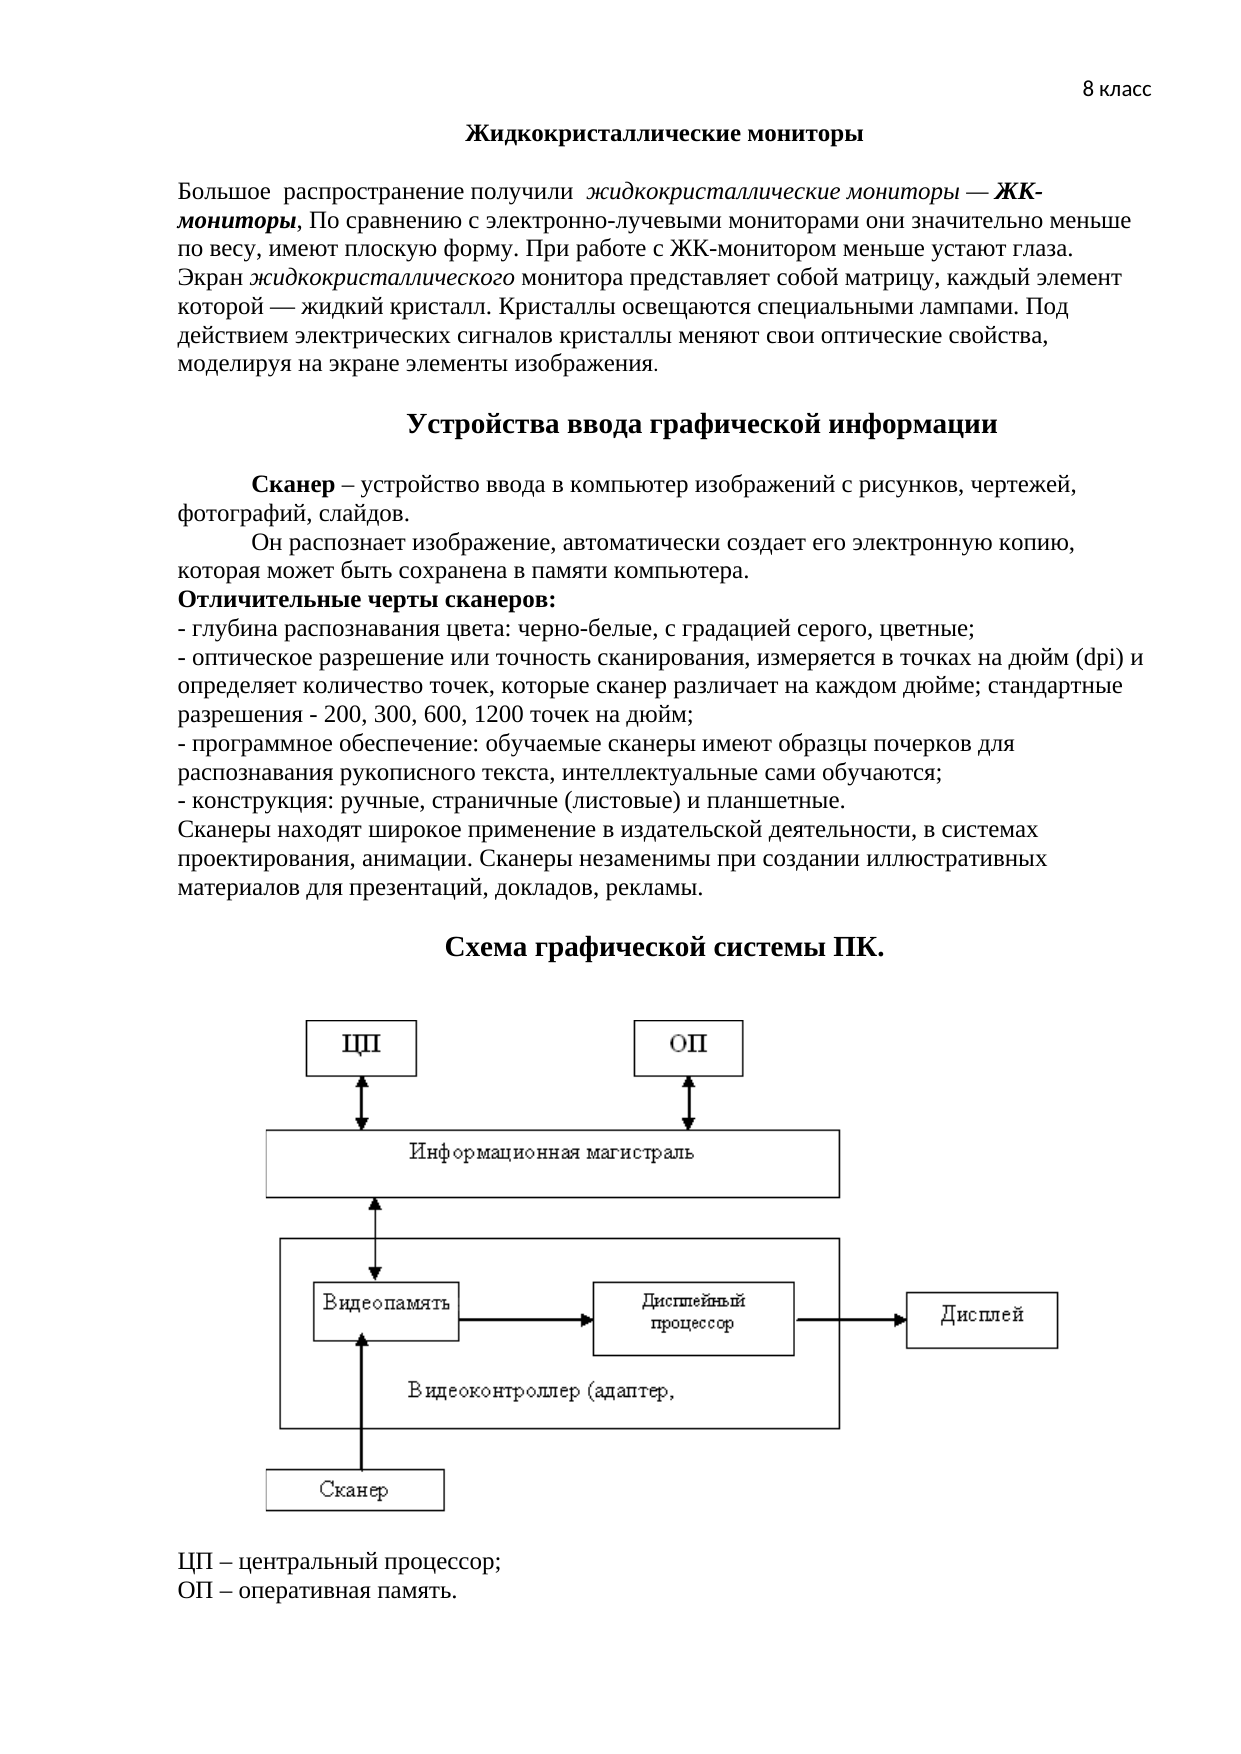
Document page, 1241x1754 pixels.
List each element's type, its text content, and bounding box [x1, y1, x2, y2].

text Большое распространение получили жидкокристаллические мониторы — ЖК-мониторы, По сравнению с электронно-лучевыми мониторами они значительно меньше по весу, имеют плоскую форму. При работе с ЖК-монитором меньше устают глаза. [177, 176, 1152, 262]
text ОП – оперативная память. [177, 1575, 1152, 1604]
text Жидкокристаллические мониторы [177, 118, 1152, 147]
text Он распознает изображение, автоматически создает его электронную копию, которая может быть сохранена в памяти компьютера. Отличительные черты сканеров: - глубина распознавания цвета: черно-белые, с градацией серого, цветные; - оптическое разрешение или точность сканирования, измеряется в точках на дюйм (dpi) и определяет количество точек, которые сканер различает на каждом дюйме; стандартные разрешения - 200, 300, 600, 1200 точек на дюйм; - программное обеспечение: обучаемые сканеры имеют образцы почерков для распознавания рукописного текста, интеллектуальные сами обучаются; - конструкция: ручные, страничные (листовые) и планшетные. Сканеры находят широкое применение в издательской деятельности, в системах проектирования, анимации. Сканеры незаменимы при создании иллюстративных материалов для презентаций, докладов, рекламы. [177, 527, 1152, 900]
text ЦП – центральный процессор; [177, 1546, 1152, 1575]
text Экран жидкокристаллического монитора представляет собой матрицу, каждый элемент которой — жидкий кристалл. Кристаллы освещаются специальными лампами. Под действием электрических сигналов кристаллы меняют свои оптические свойства, моделируя на экране элементы изображения. [177, 262, 1152, 377]
text Сканер – устройство ввода в компьютер изображений с рисунков, чертежей, фотографий, слайдов. [177, 469, 1152, 527]
picture [265, 1020, 1060, 1513]
text Схема графической системы ПК. [177, 929, 1152, 963]
text Устройства ввода графической информации [252, 406, 1152, 440]
